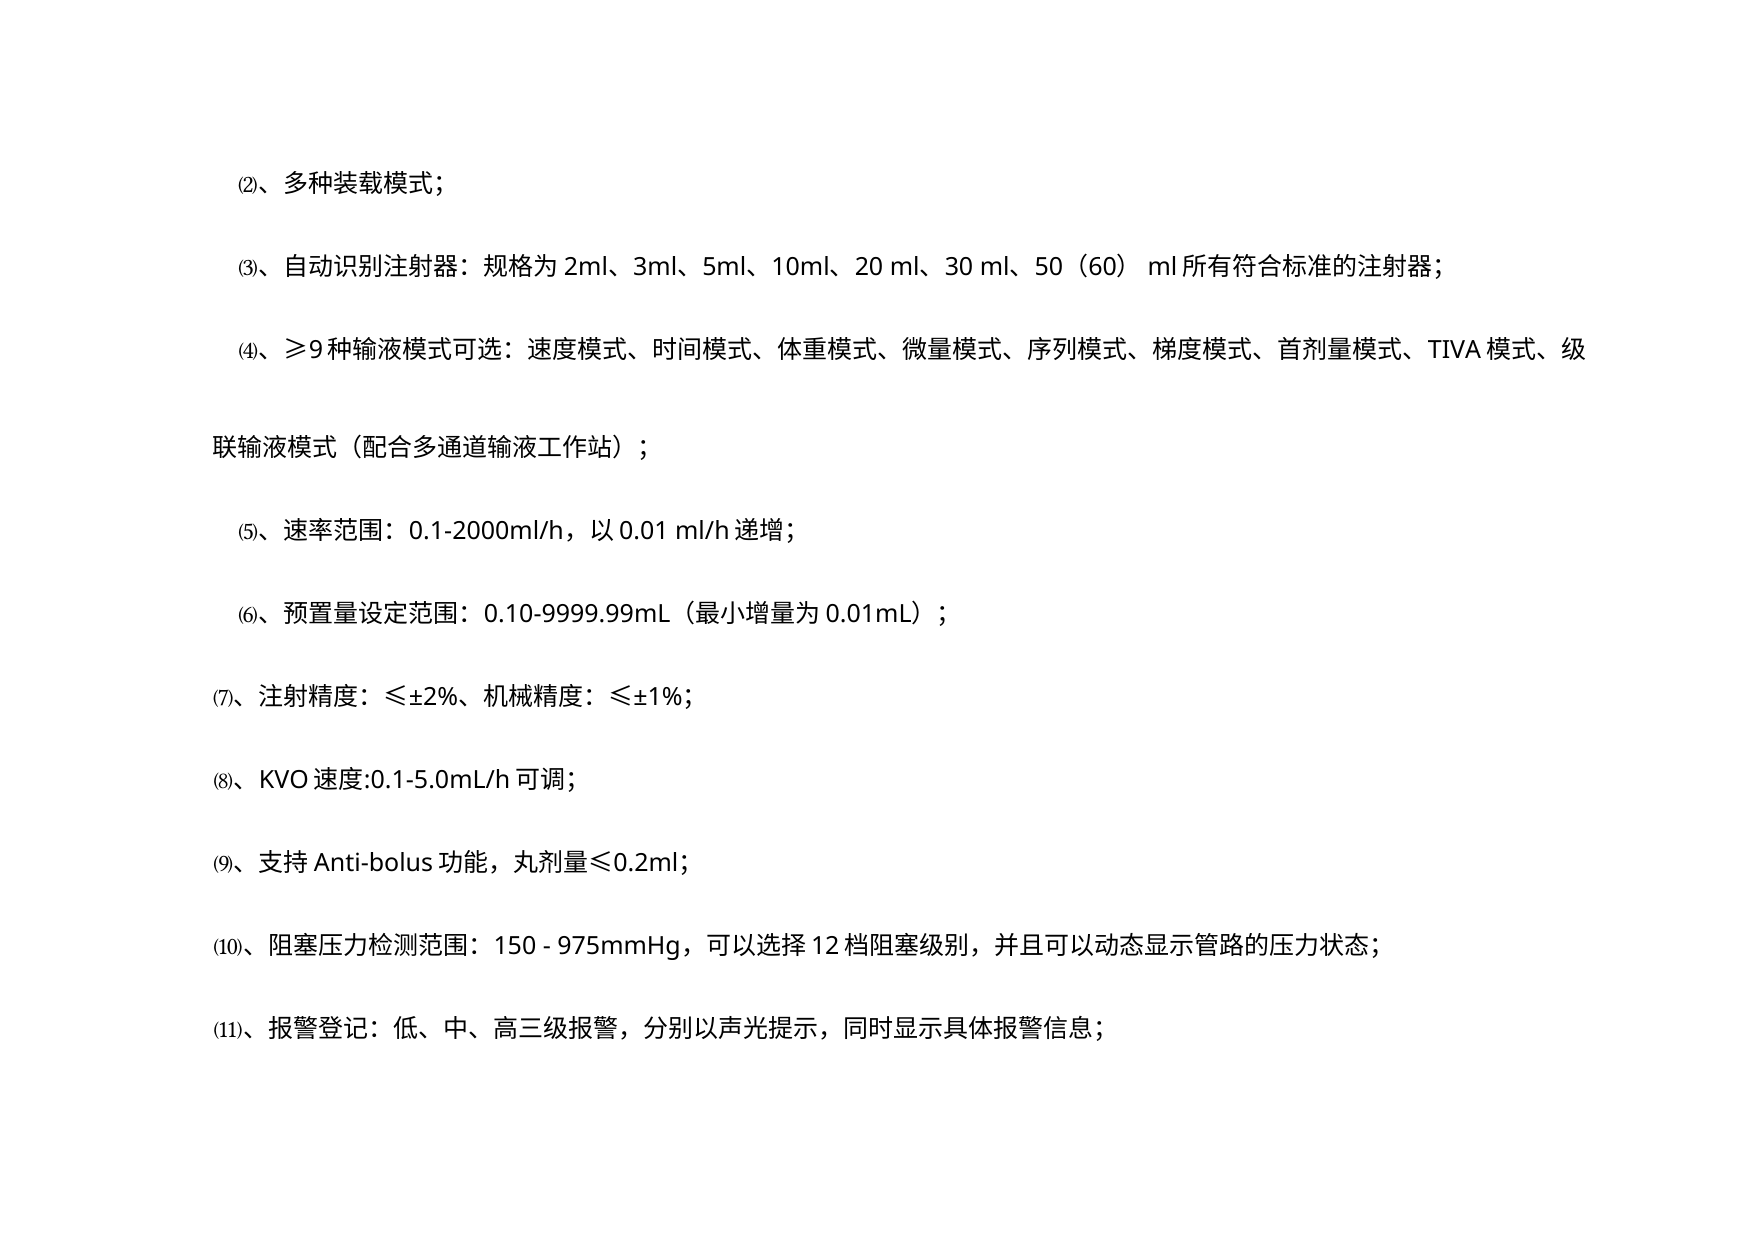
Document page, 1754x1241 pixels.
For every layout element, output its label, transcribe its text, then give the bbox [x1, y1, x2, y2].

text ⑺、注射精度：≤±2%、机械精度：≤±1%； [150, 662, 1604, 727]
text ⑽、阻塞压力检测范围：150 - 975mmHg，可以选择12档阻塞级别，并且可以动态显示管路的压力状态； [150, 911, 1604, 976]
text ⑸、速率范围：0.1-2000ml/h，以0.01 ml/h递增； [150, 496, 1604, 561]
text ⑾、报警登记：低、中、高三级报警，分别以声光提示，同时显示具体报警信息； [150, 994, 1604, 1059]
text ⑻、KVO速度:0.1-5.0mL/h可调； [150, 745, 1604, 810]
text ⑼、支持Anti-bolus功能，丸剂量≤0.2ml； [150, 828, 1604, 893]
text ⑵、多种装载模式； [150, 149, 1604, 214]
text ⑷、≥9种输液模式可选：速度模式、时间模式、体重模式、微量模式、序列模式、梯度模式、首剂量模式、TIVA模式、级联输液模式（配合多通道输液工作站）； [212, 315, 1604, 478]
text ⑹、预置量设定范围：0.10-9999.99mL（最小增量为0.01mL）； [150, 579, 1604, 644]
text ⑶、自动识别注射器：规格为2ml、3ml、5ml、10ml、20 ml、30 ml、50（60） ml所有符合标准的注射器； [150, 232, 1604, 297]
